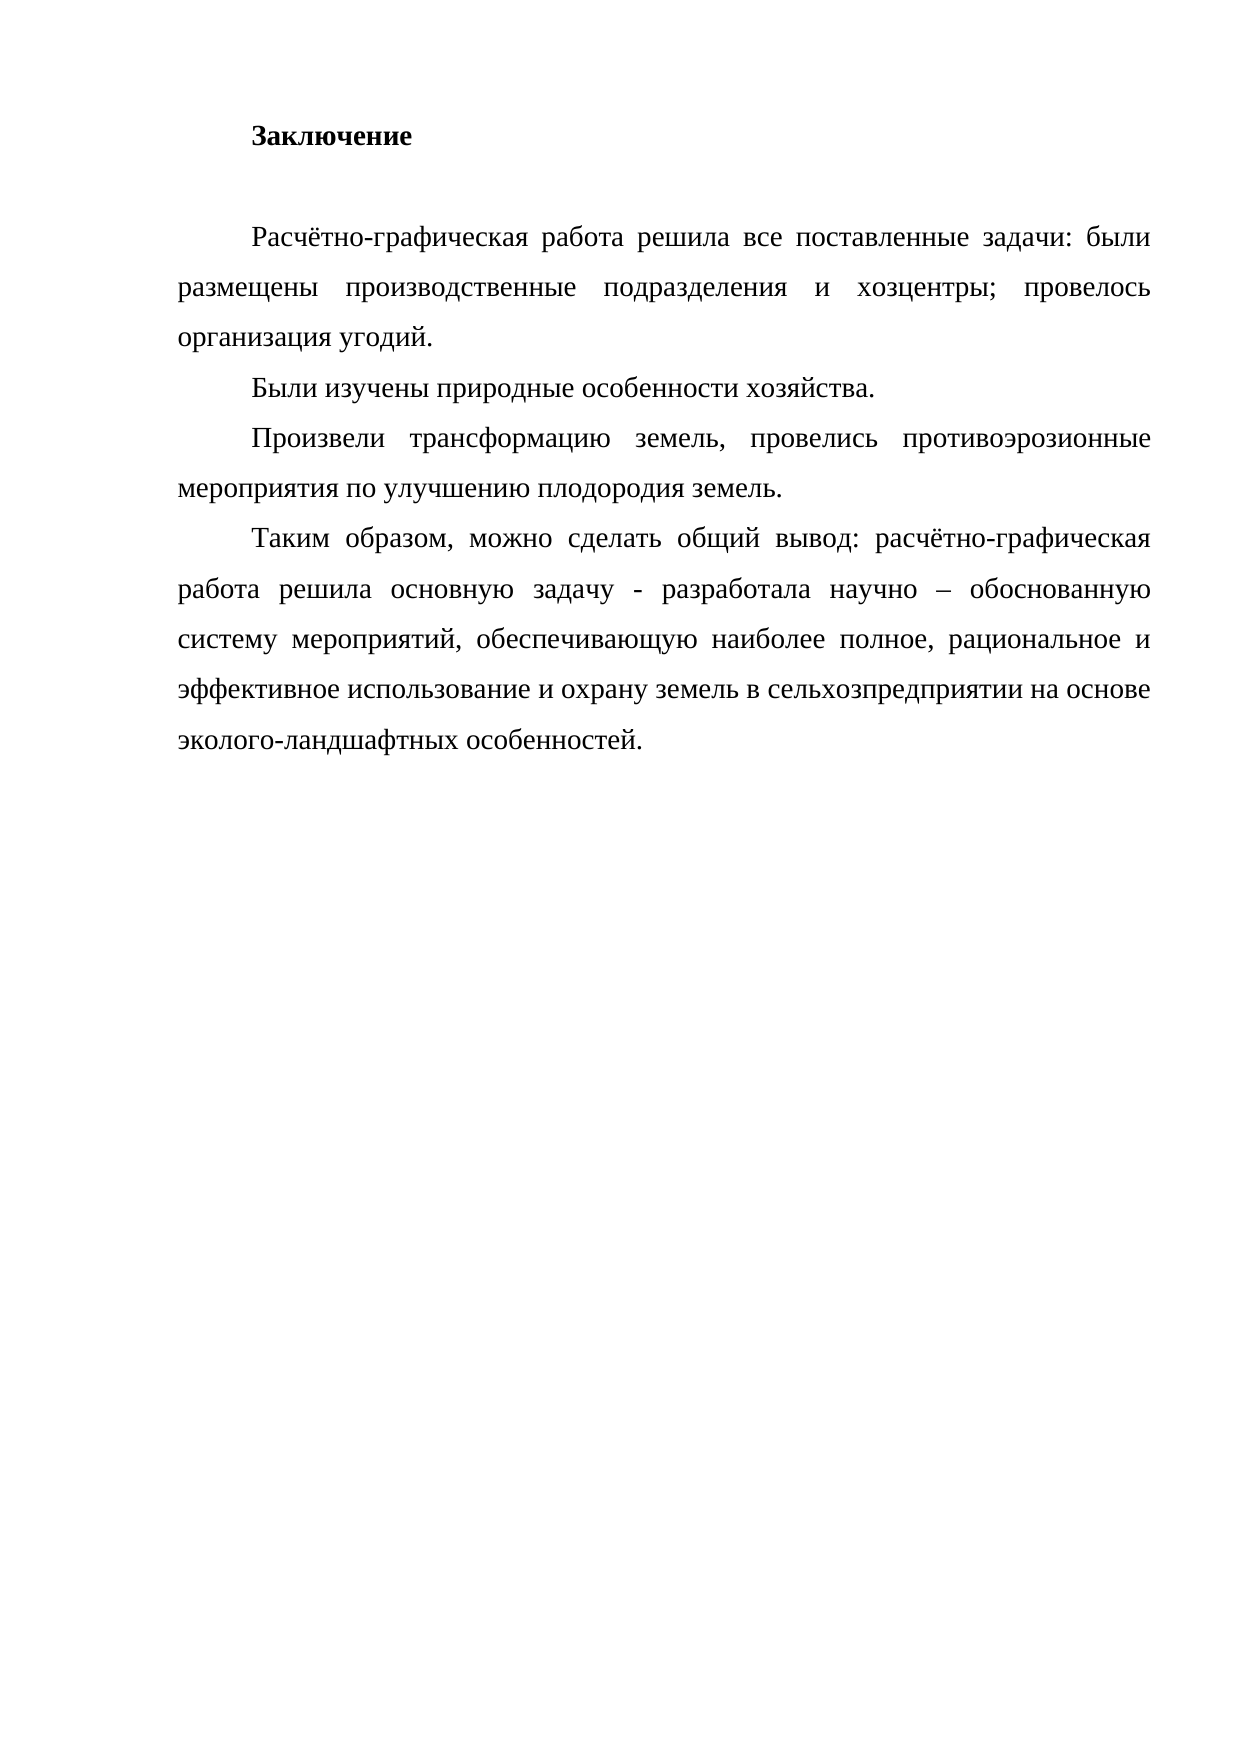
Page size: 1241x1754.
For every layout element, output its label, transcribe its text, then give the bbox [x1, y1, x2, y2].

text Были изучены природные особенности хозяйства. [177, 370, 1152, 403]
text Расчётно-графическая работа решила все поставленные задачи: были размещены производственные подразделения и хозцентры; провелось организация угодий. [177, 219, 1152, 353]
text Произвели трансформацию земель, провелись противоэрозионные мероприятия по улучшению плодородия земель. [177, 420, 1152, 504]
text Заключение [177, 118, 1152, 152]
text Таким образом, можно сделать общий вывод: расчётно-графическая работа решила основную задачу - разработала научно – обоснованную систему мероприятий, обеспечивающую наиболее полное, рациональное и эффективное использование и охрану земель в сельхозпредприятии на основе эколого-ландшафтных особенностей. [177, 521, 1152, 755]
